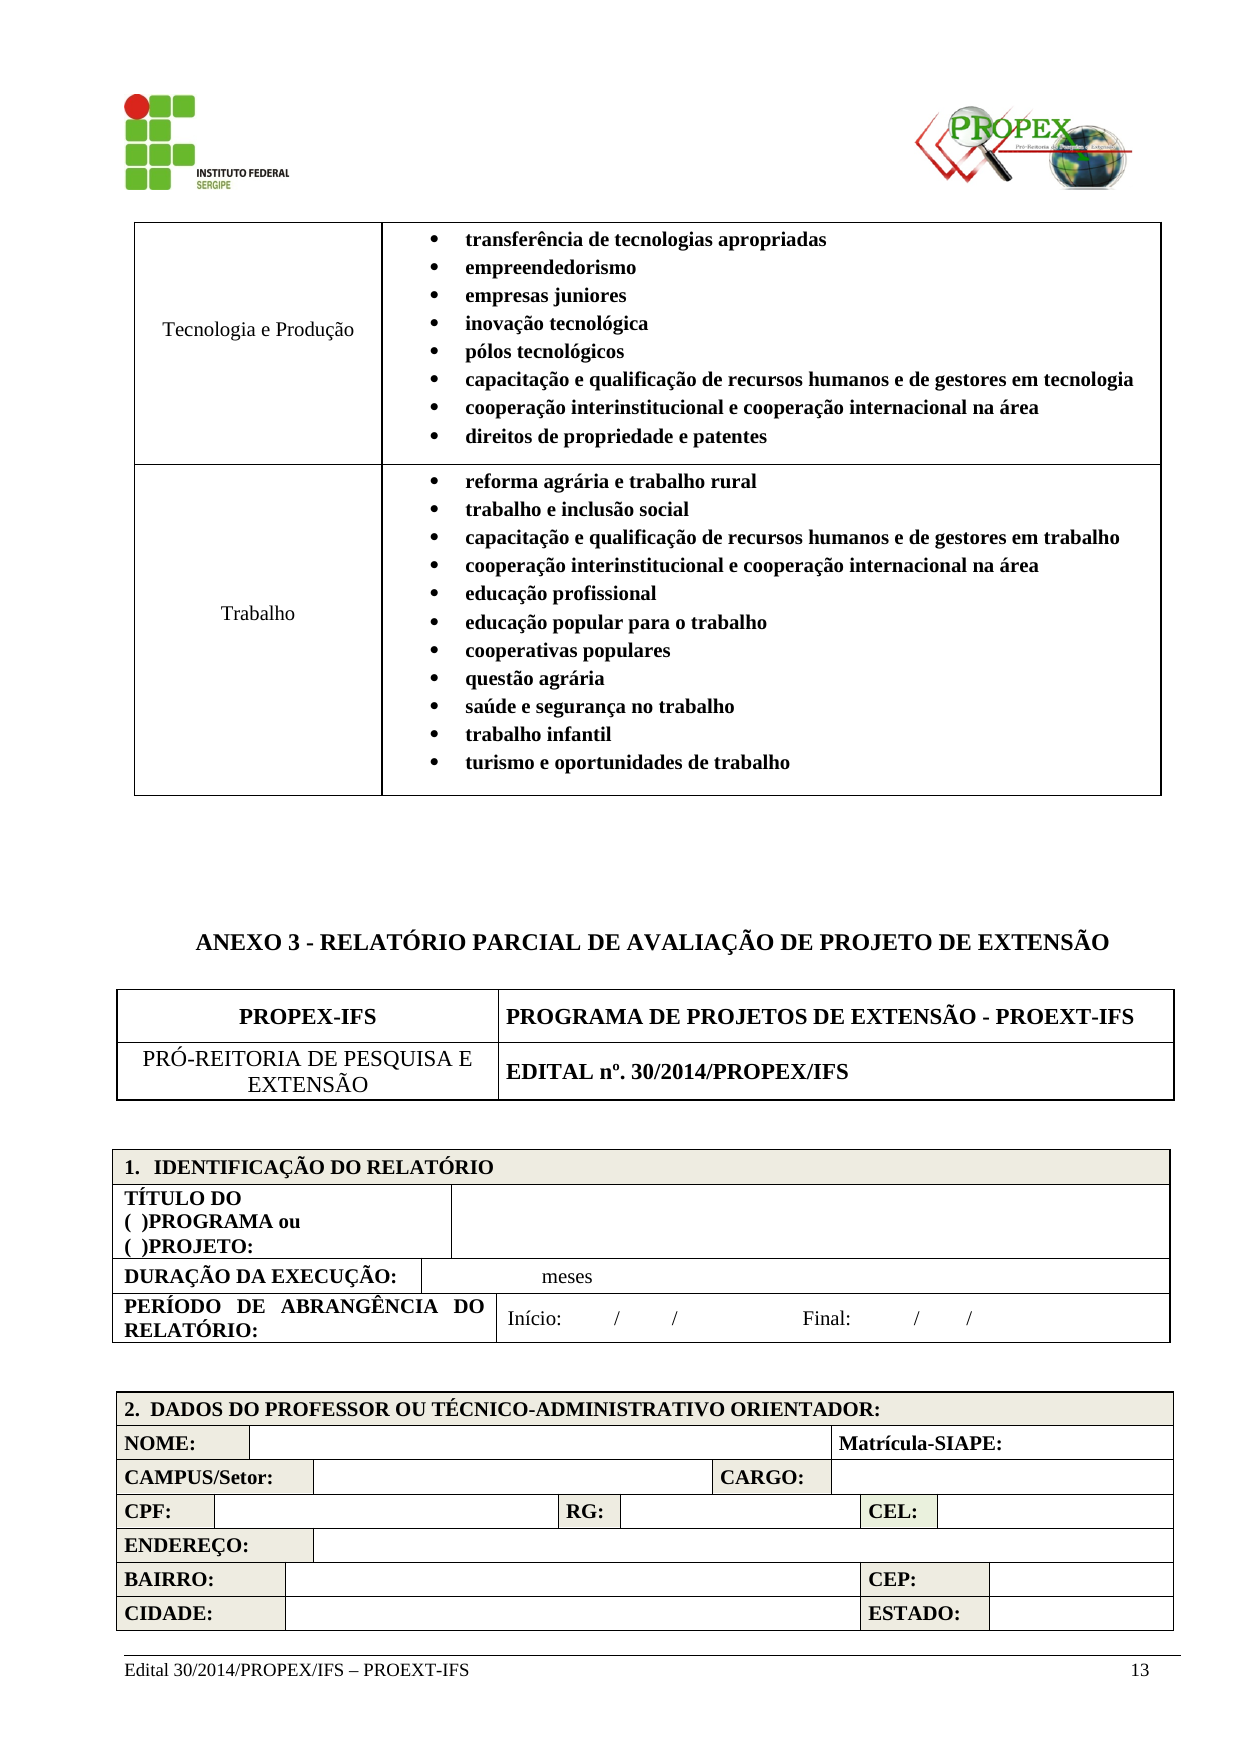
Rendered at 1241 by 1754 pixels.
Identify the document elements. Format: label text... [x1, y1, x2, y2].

table_cell [621, 1495, 860, 1527]
table_cell BAIRRO: [117, 1563, 285, 1596]
table_cell [250, 1426, 831, 1459]
table_header PROPEX-IFS [118, 990, 498, 1042]
table_cell Tecnologia e Produção [135, 223, 381, 464]
table_cell TÍTULO DO ( )PROGRAMA ou ( )PROJETO: [113, 1185, 451, 1258]
table_cell  reforma agrária e trabalho rural  trabalho e inclusão social  capacitação e qualificação de recursos humanos e de gestores em trabalho  cooperação interinstitucional e cooperação internacional na área  educação profissional  educação popular para o trabalho  cooperativas populares  questão agrária  saúde e segurança no trabalho  trabalho infantil  turismo e oportunidades de trabalho [383, 465, 1160, 795]
table_header 2. DADOS DO PROFESSOR OU TÉCNICO-ADMINISTRATIVO ORIENTADOR: [117, 1393, 1173, 1425]
table_cell CARGO: [713, 1460, 831, 1493]
table_header PROGRAMA DE PROJETOS DE EXTENSÃO - PROEXT-IFS [499, 990, 1173, 1042]
table_cell [452, 1185, 1169, 1258]
table_cell PRÓ-REITORIA DE PESQUISA E EXTENSÃO [118, 1043, 498, 1099]
table_cell [286, 1563, 860, 1596]
table_cell ENDEREÇO: [117, 1529, 313, 1562]
table_cell EDITAL nº. 30/2014/PROPEX/IFS [499, 1043, 1173, 1099]
table_cell CEP: [861, 1563, 989, 1596]
table_cell [286, 1597, 860, 1630]
table_cell [314, 1460, 712, 1493]
table_cell [314, 1529, 1173, 1562]
table_cell meses [422, 1259, 1169, 1293]
table_cell  transferência de tecnologias apropriadas  empreendedorismo  empresas juniores  inovação tecnológica  pólos tecnológicos  capacitação e qualificação de recursos humanos e de gestores em tecnologia  cooperação interinstitucional e cooperação internacional na área  direitos de propriedade e patentes [383, 223, 1160, 464]
table_cell Matrícula-SIAPE: [832, 1426, 1173, 1459]
table_cell Início: / / Final: / / [497, 1294, 1169, 1342]
table_cell PERÍODO DE ABRANGÊNCIA DO RELATÓRIO: [113, 1294, 496, 1342]
table_cell Trabalho [135, 465, 381, 795]
picture [124, 94, 290, 190]
table_cell ESTADO: [861, 1597, 989, 1630]
table_cell DURAÇÃO DA EXECUÇÃO: [113, 1259, 421, 1293]
table_cell [832, 1460, 1173, 1493]
table_cell CIDADE: [117, 1597, 285, 1630]
table_header IDENTIFICAÇÃO DO RELATÓRIO [113, 1150, 1169, 1184]
table_cell [990, 1597, 1173, 1630]
table_cell [990, 1563, 1173, 1596]
table_cell CAMPUS/Setor: [117, 1460, 313, 1493]
table_cell [215, 1495, 558, 1527]
text ANEXO 3 - RELATÓRIO PARCIAL DE AVALIAÇÃO DE PROJETO DE EXTENSÃO [124, 928, 1181, 956]
table_cell NOME: [117, 1426, 249, 1459]
table_cell [938, 1495, 1173, 1527]
table_cell CPF: [117, 1495, 214, 1527]
picture [914, 103, 1133, 190]
table_cell RG: [559, 1495, 620, 1527]
table_cell CEL: [861, 1495, 937, 1527]
